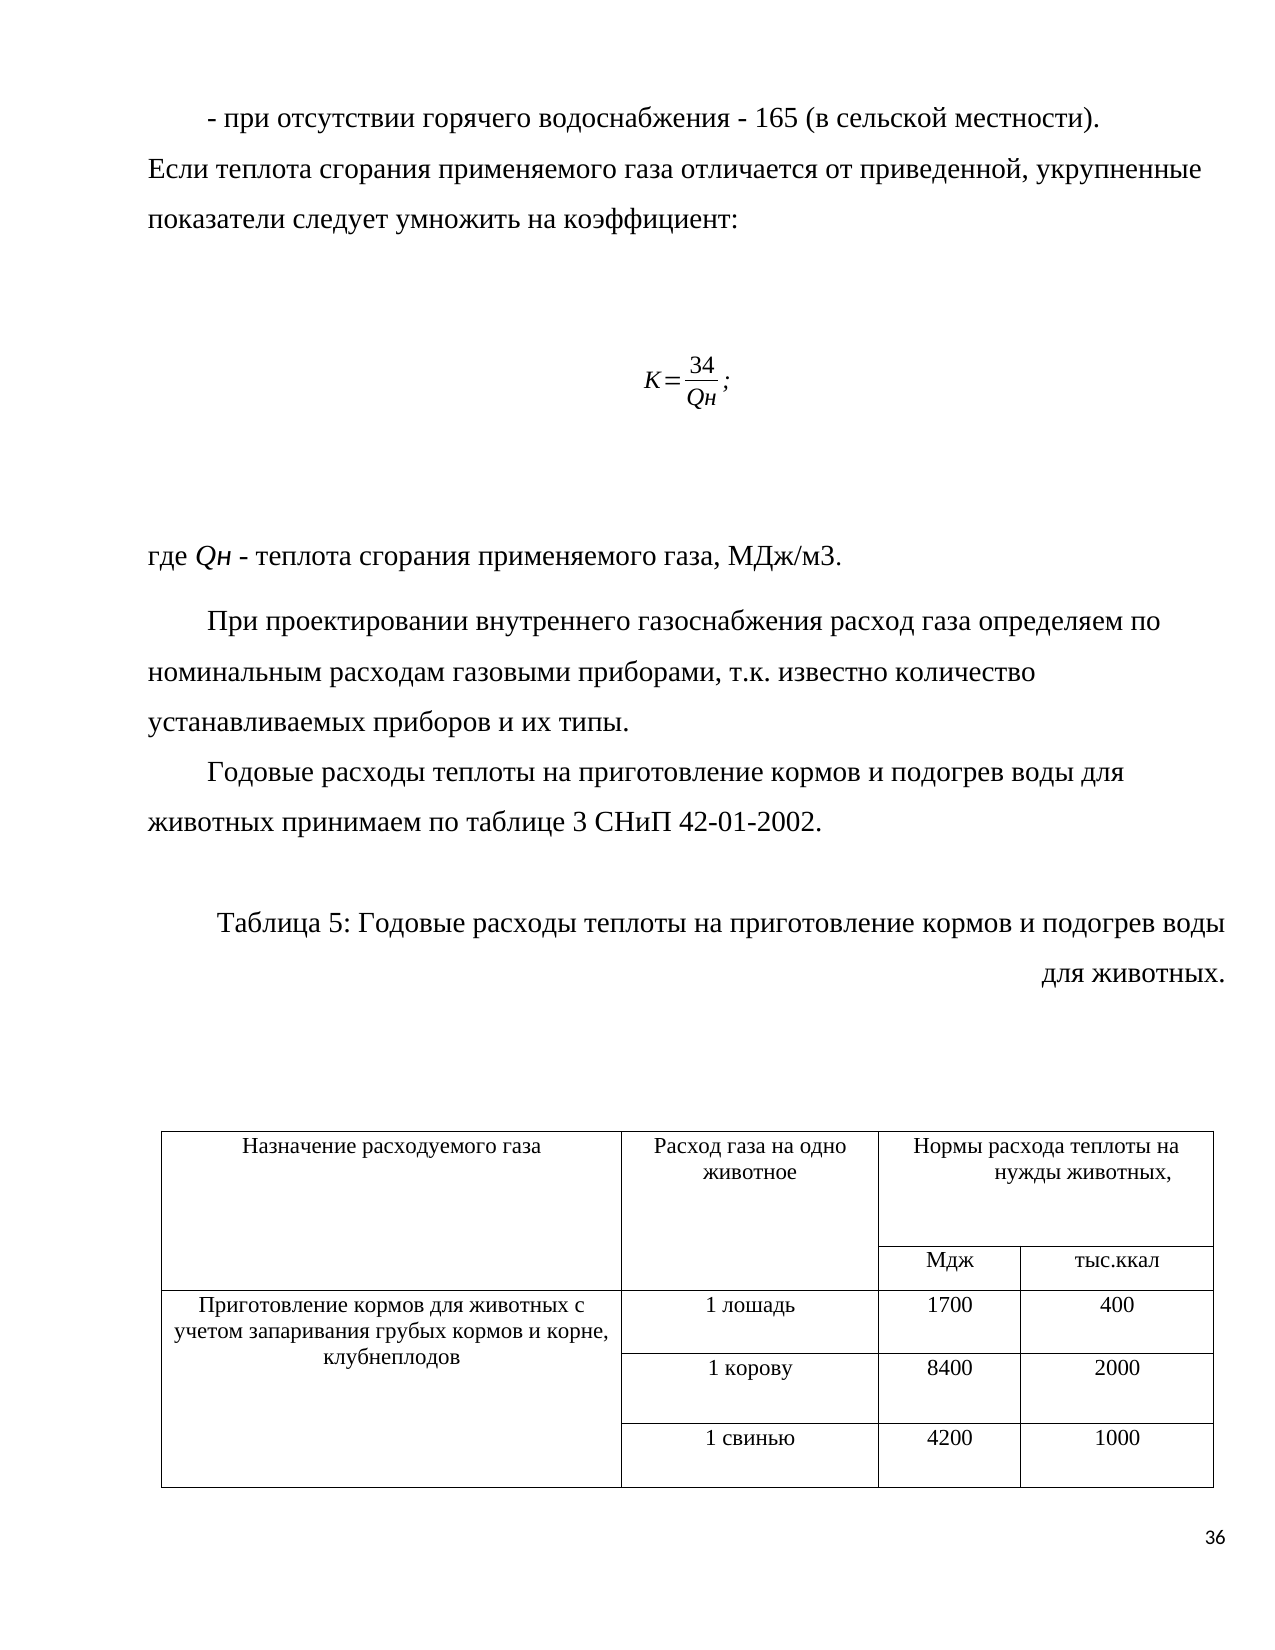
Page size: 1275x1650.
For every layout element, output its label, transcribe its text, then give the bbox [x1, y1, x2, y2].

table_cell 1000 [1021, 1424, 1213, 1487]
text где Qн - теплота сгорания применяемого газа, МДж/м3. [148, 537, 1226, 572]
text - при отсутствии горячего водоснабжения - 165 (в сельской местности). [148, 100, 1226, 134]
table_cell 1700 [879, 1291, 1020, 1352]
table_header Назначение расходуемого газа [162, 1132, 621, 1289]
table_cell 1 корову [622, 1354, 878, 1423]
table_cell 1 свинью [622, 1424, 878, 1487]
table_cell Приготовление кормов для животных с учетом запаривания грубых кормов и корне, клубнеплодов [162, 1291, 621, 1487]
table_cell Мдж [879, 1247, 1020, 1289]
table_header Нормы расхода теплоты на нужды животных, [879, 1132, 1213, 1246]
text Если теплота сгорания применяемого газа отличается от приведенной, укрупненные показатели следует умножить на коэффициент: [148, 151, 1226, 234]
table_cell 400 [1021, 1291, 1213, 1352]
table_cell 8400 [879, 1354, 1020, 1423]
table_cell 2000 [1021, 1354, 1213, 1423]
table_cell 1 лошадь [622, 1291, 878, 1352]
text номинальным расходам газовыми приборами, т.к. известно количество устанавливаемых приборов и их типы. [148, 654, 1226, 737]
text Таблица 5: Годовые расходы теплоты на приготовление кормов и подогрев воды для животных. [148, 905, 1226, 989]
text Годовые расходы теплоты на приготовление кормов и подогрев воды для животных принимаем по таблице 3 СНиП 42-01-2002. [148, 754, 1226, 838]
table_cell тыс.ккал [1021, 1247, 1213, 1289]
table_header Расход газа на одно животное [622, 1132, 878, 1289]
table_cell 4200 [879, 1424, 1020, 1487]
text При проектировании внутреннего газоснабжения расход газа определяем по [148, 603, 1226, 637]
